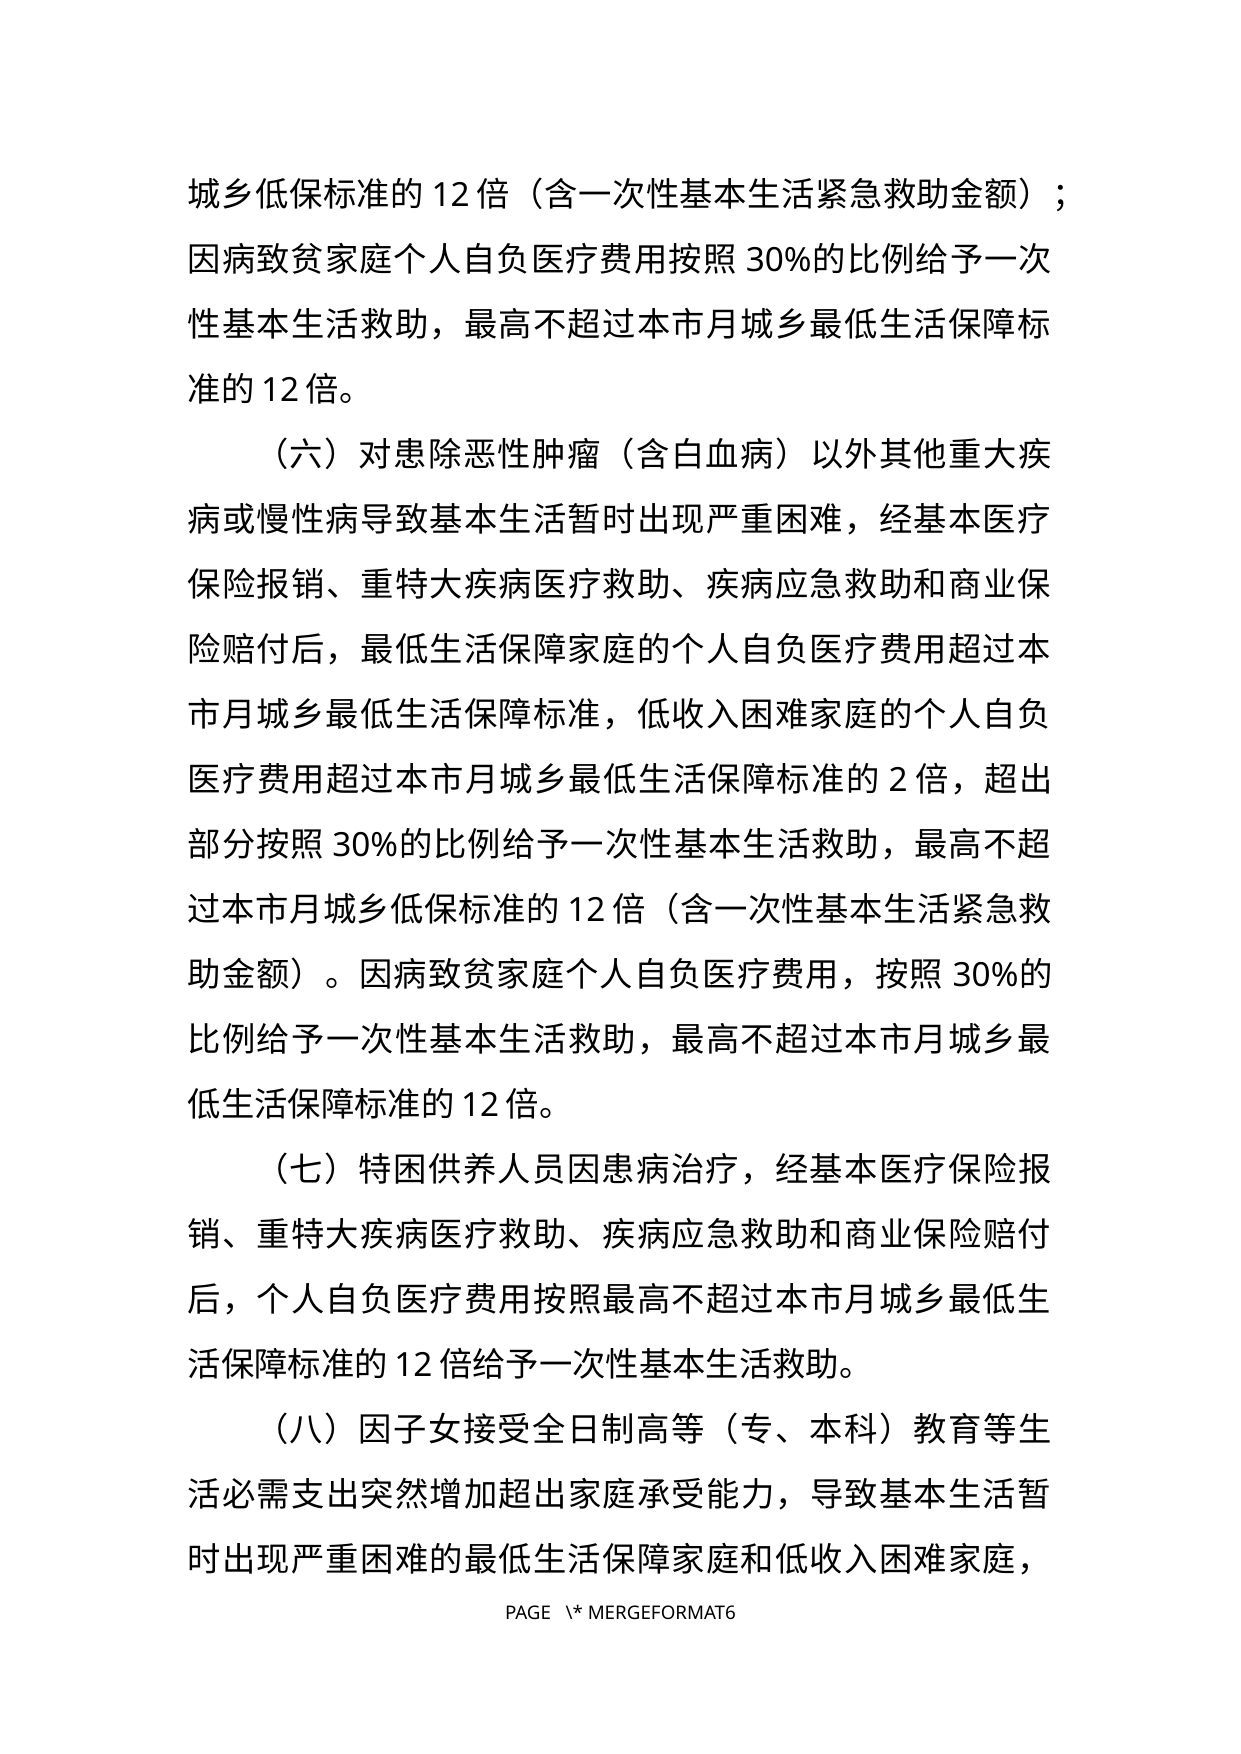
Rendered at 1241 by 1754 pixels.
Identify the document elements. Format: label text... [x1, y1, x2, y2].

text （六）对患除恶性肿瘤（含白血病）以外其他重大疾病或慢性病导致基本生活暂时出现严重困难，经基本医疗保险报销、重特大疾病医疗救助、疾病应急救助和商业保险赔付后，最低生活保障家庭的个人自负医疗费用超过本市月城乡最低生活保障标准，低收入困难家庭的个人自负医疗费用超过本市月城乡最低生活保障标准的2倍，超出部分按照30%的比例给予一次性基本生活救助，最高不超过本市月城乡低保标准的12倍（含一次性基本生活紧急救助金额）。因病致贫家庭个人自负医疗费用，按照30%的比例给予一次性基本生活救助，最高不超过本市月城乡最低生活保障标准的12倍。 [187, 420, 1053, 1135]
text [187, 160, 1053, 420]
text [187, 1395, 1053, 1590]
text （七）特困供养人员因患病治疗，经基本医疗保险报销、重特大疾病医疗救助、疾病应急救助和商业保险赔付后，个人自负医疗费用按照最高不超过本市月城乡最低生活保障标准的12倍给予一次性基本生活救助。 [187, 1135, 1053, 1395]
